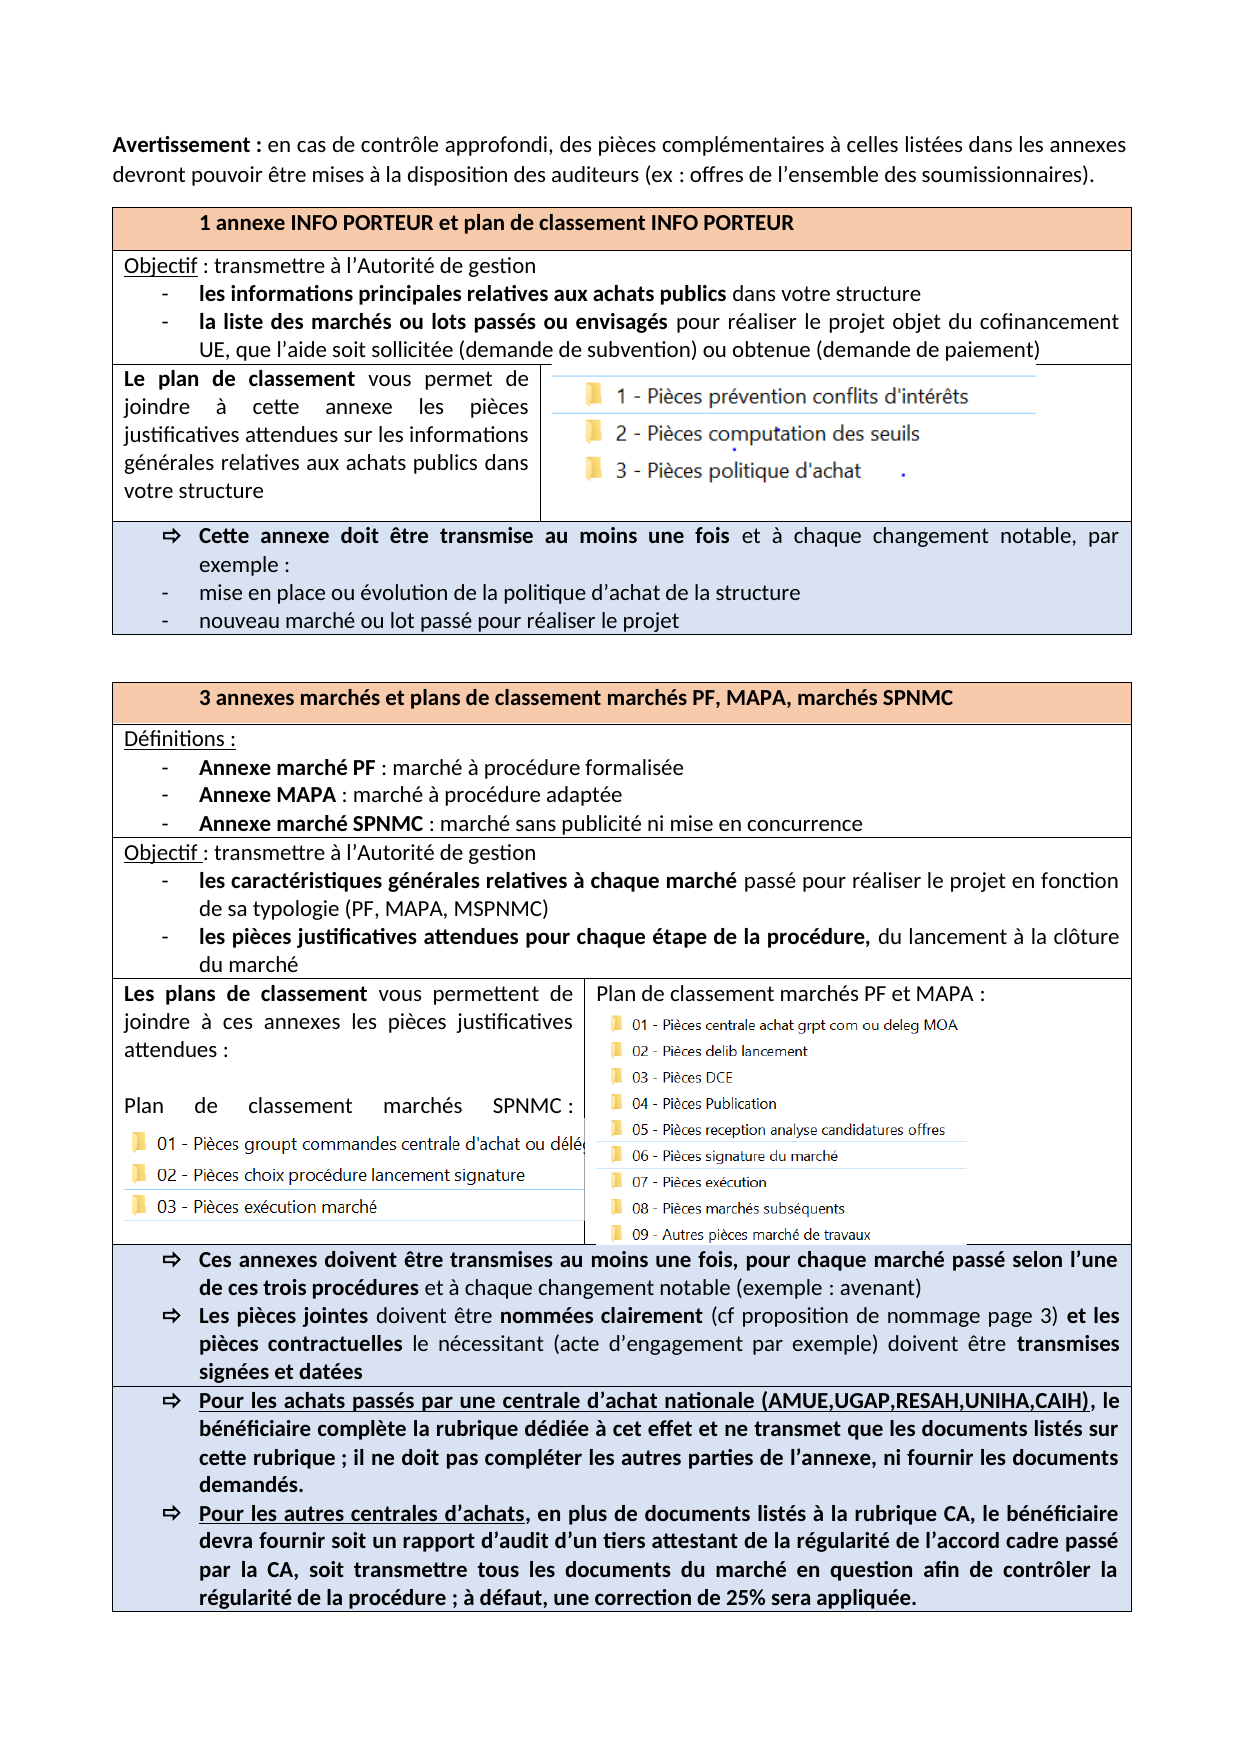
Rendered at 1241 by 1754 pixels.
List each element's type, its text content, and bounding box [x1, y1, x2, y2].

table_cell Le plan de classement vous permet de joindre à cette annexe les pièces justificatives attendues sur les informations générales relatives aux achats publics dans votre structure [113, 365, 540, 521]
table_cell Plan de classement marchés PF et MAPA : [585, 979, 1131, 1244]
table_cell Objectif : transmettre à l’Autorité de gestion les caractéristiques générales relatives à chaque marché passé pour réaliser le projet en fonction de sa typologie (PF, MAPA, MSPNMC) les pièces justificatives attendues pour chaque étape de la procédure, du lancement à la clôture du marché [113, 838, 1131, 978]
table_cell Ces annexes doivent être transmises au moins une fois, pour chaque marché passé selon l’une de ces trois procédures et à chaque changement notable (exemple : avenant) Les pièces jointes doivent être nommées clairement (cf proposition de nommage page 3) et les pièces contractuelles le nécessitant (acte d’engagement par exemple) doivent être transmises signées et datées [113, 1245, 1131, 1386]
table_header 3 annexes marchés et plans de classement marchés PF, MAPA, marchés SPNMC [113, 683, 1131, 723]
picture [123, 1118, 585, 1221]
picture [596, 1006, 967, 1245]
table_cell [541, 365, 1131, 521]
picture [551, 364, 1037, 493]
table_cell Définitions : Annexe marché PF : marché à procédure formalisée Annexe MAPA : marché à procédure adaptée Annexe marché SPNMC : marché sans publicité ni mise en concurrence [113, 725, 1131, 837]
table_cell Objectif : transmettre à l’Autorité de gestion les informations principales relatives aux achats publics dans votre structure la liste des marchés ou lots passés ou envisagés pour réaliser le projet objet du cofinancement UE, que l’aide soit sollicitée (demande de subvention) ou obtenue (demande de paiement) [113, 251, 1131, 363]
text Avertissement : en cas de contrôle approfondi, des pièces complémentaires à celles listées dans les annexes devront pouvoir être mises à la disposition des auditeurs (ex : offres de l’ensemble des soumissionnaires). [112, 130, 1128, 188]
table_header 1 annexe INFO PORTEUR et plan de classement INFO PORTEUR [113, 208, 1131, 250]
table_cell Les plans de classement vous permettent de joindre à ces annexes les pièces justificatives attendues : Plan de classement marchés SPNMC : [113, 979, 584, 1244]
table_cell Cette annexe doit être transmise au moins une fois et à chaque changement notable, par exemple : mise en place ou évolution de la politique d’achat de la structure nouveau marché ou lot passé pour réaliser le projet [113, 522, 1131, 634]
table_cell Pour les achats passés par une centrale d’achat nationale (AMUE,UGAP,RESAH,UNIHA,CAIH), le bénéficiaire complète la rubrique dédiée à cet effet et ne transmet que les documents listés sur cette rubrique ; il ne doit pas compléter les autres parties de l’annexe, ni fournir les documents demandés. Pour les autres centrales d’achats, en plus de documents listés à la rubrique CA, le bénéficiaire devra fournir soit un rapport d’audit d’un tiers attestant de la régularité de l’accord cadre passé par la CA, soit transmettre tous les documents du marché en question afin de contrôler la régularité de la procédure ; à défaut, une correction de 25% sera appliquée. [113, 1387, 1131, 1611]
